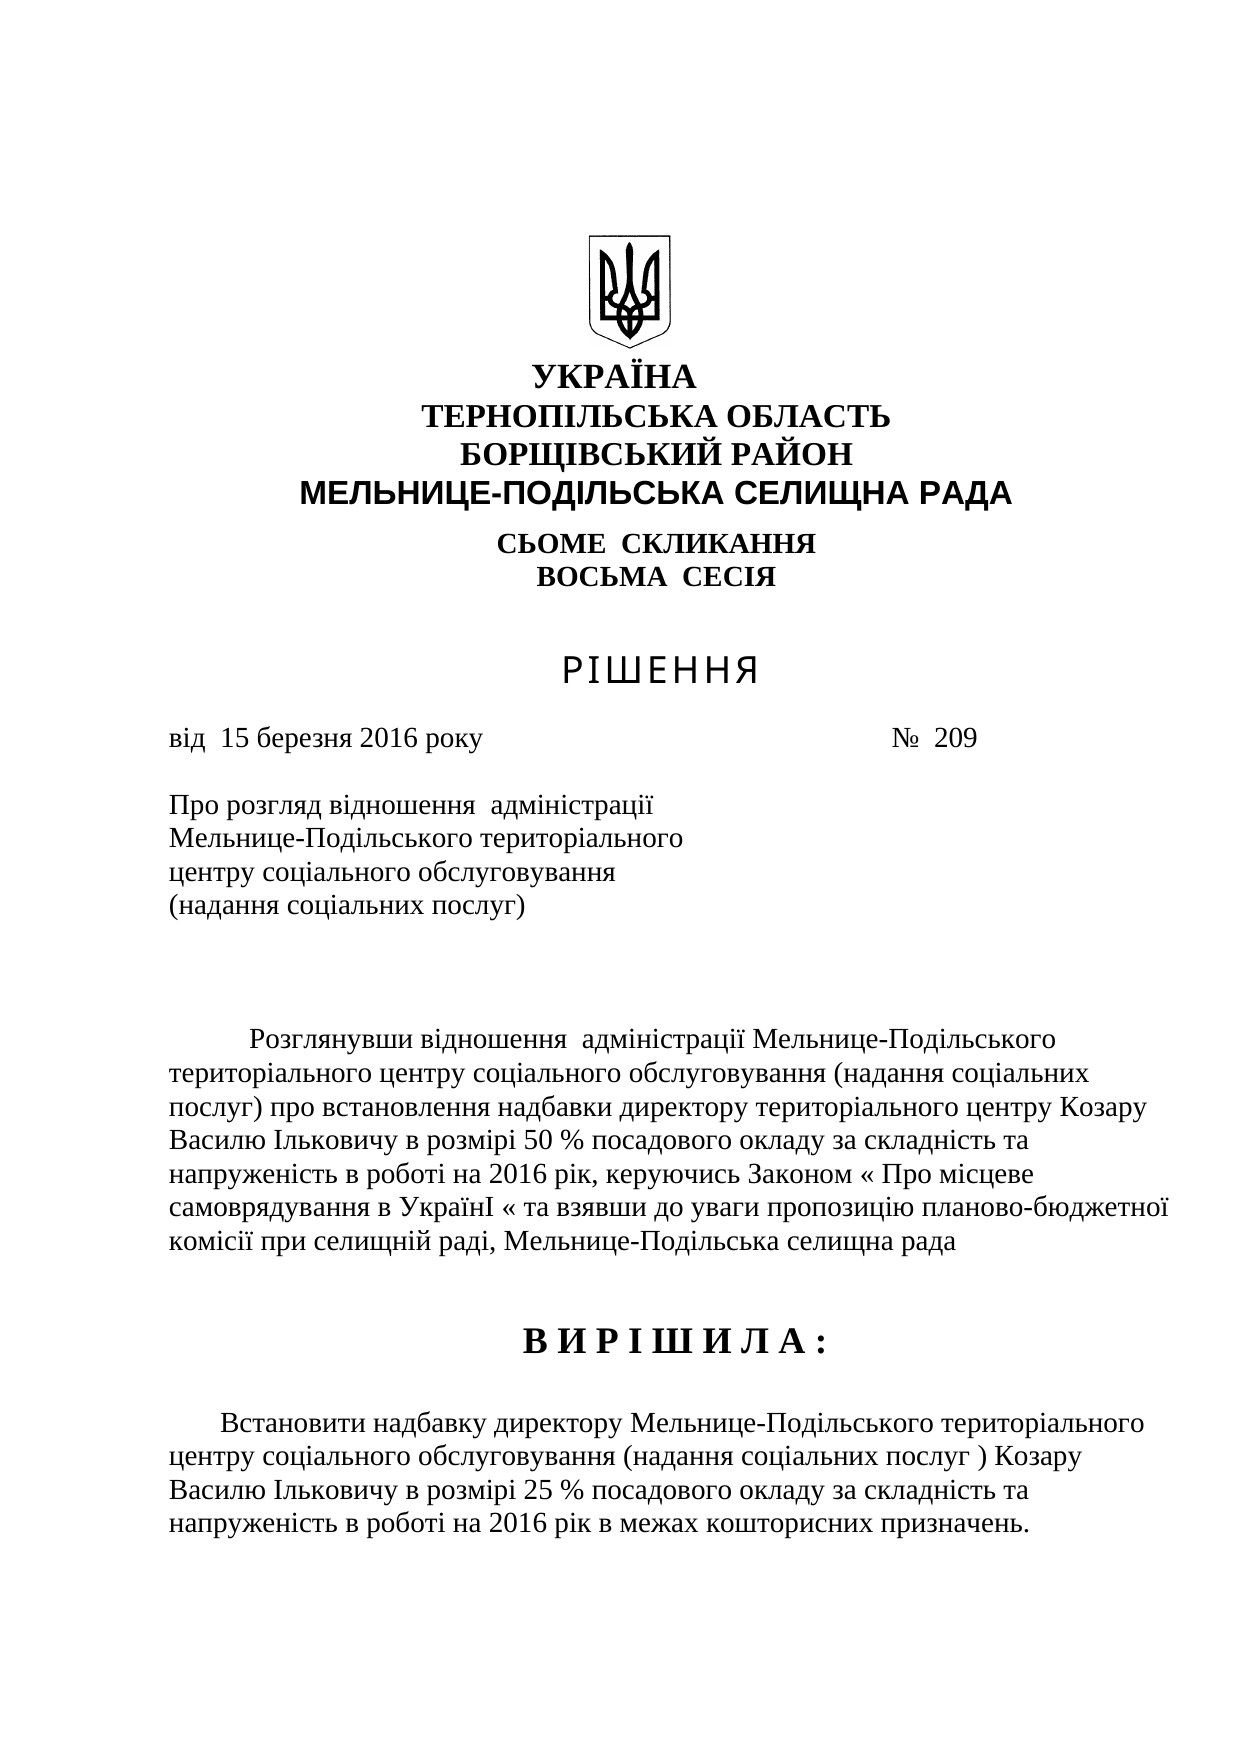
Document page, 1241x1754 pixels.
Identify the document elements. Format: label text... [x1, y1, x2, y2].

subtitle Мельнице-Подільського територіального [169, 820, 1181, 854]
text МЕЛЬНИЦЕ-ПОДІЛЬСЬКА СЕЛИЩНА РАДА [169, 473, 1144, 511]
text Встановити надбавку директору Мельнице-Подільського територіального центру соціального обслуговування (надання соціальних послуг ) Козару Василю Ільковичу в розмірі 25 % посадового окладу за складність та напруженість в роботі на 2016 рік в межах кошторисних призначень. [169, 1405, 1181, 1539]
text В И Р І Ш И Л А : [169, 1319, 1181, 1362]
subtitle центру соціального обслуговування [169, 854, 1181, 887]
text ВОСЬМА СЕСІЯ [169, 559, 1144, 593]
text ТЕРНОПІЛЬСЬКА ОБЛАСТЬ [169, 396, 1144, 435]
subtitle (надання соціальних послуг) [169, 887, 1181, 921]
text БОРЩІВСЬКИЙ РАЙОН [169, 435, 1144, 473]
text РІШЕННЯ [169, 643, 1144, 694]
subtitle Розглянувши відношення адміністрації Мельнице-Подільського територіального центру соціального обслуговування (надання соціальних послуг) про встановлення надбавки директору територіального центру Козару Василю Ільковичу в розмірі 50 % посадового окладу за складність та напруженість в роботі на 2016 рік, керуючись Законом « Про місцеве самоврядування в УкраїнІ « та взявши до уваги пропозицію планово-бюджетної комісії при селищній раді, Мельнице-Подільська селищна рада [169, 1022, 1181, 1256]
text УКРАЇНА [169, 356, 1144, 396]
text від 15 березня 2016 року № 209 [169, 720, 1181, 753]
subtitle Про розгляд відношення адміністрації [169, 787, 1181, 820]
text СЬОМЕ СКЛИКАННЯ [169, 526, 1144, 559]
